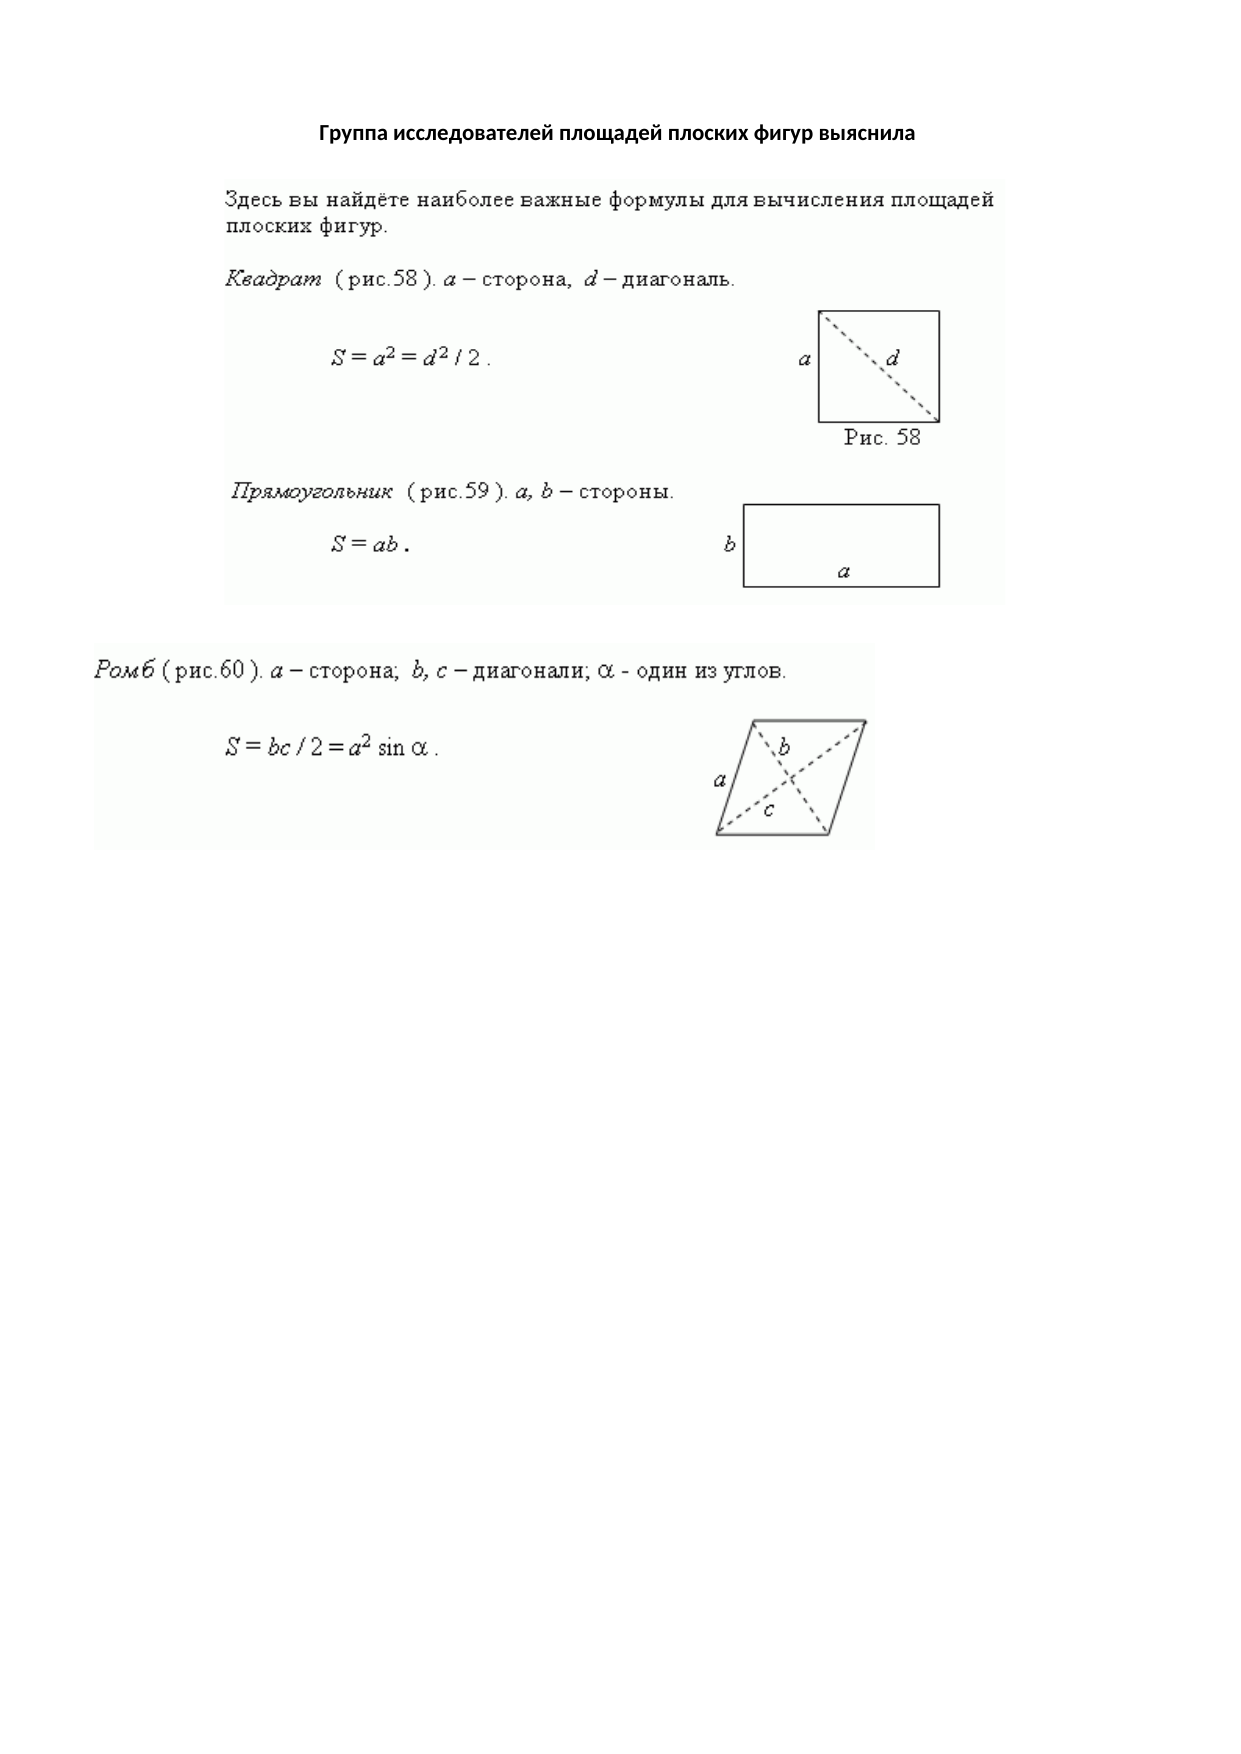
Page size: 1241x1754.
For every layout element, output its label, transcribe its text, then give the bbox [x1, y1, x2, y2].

text Группа исследователей площадей плоских фигур выяснила [89, 118, 1146, 146]
picture [93, 643, 876, 850]
picture [224, 179, 1006, 605]
